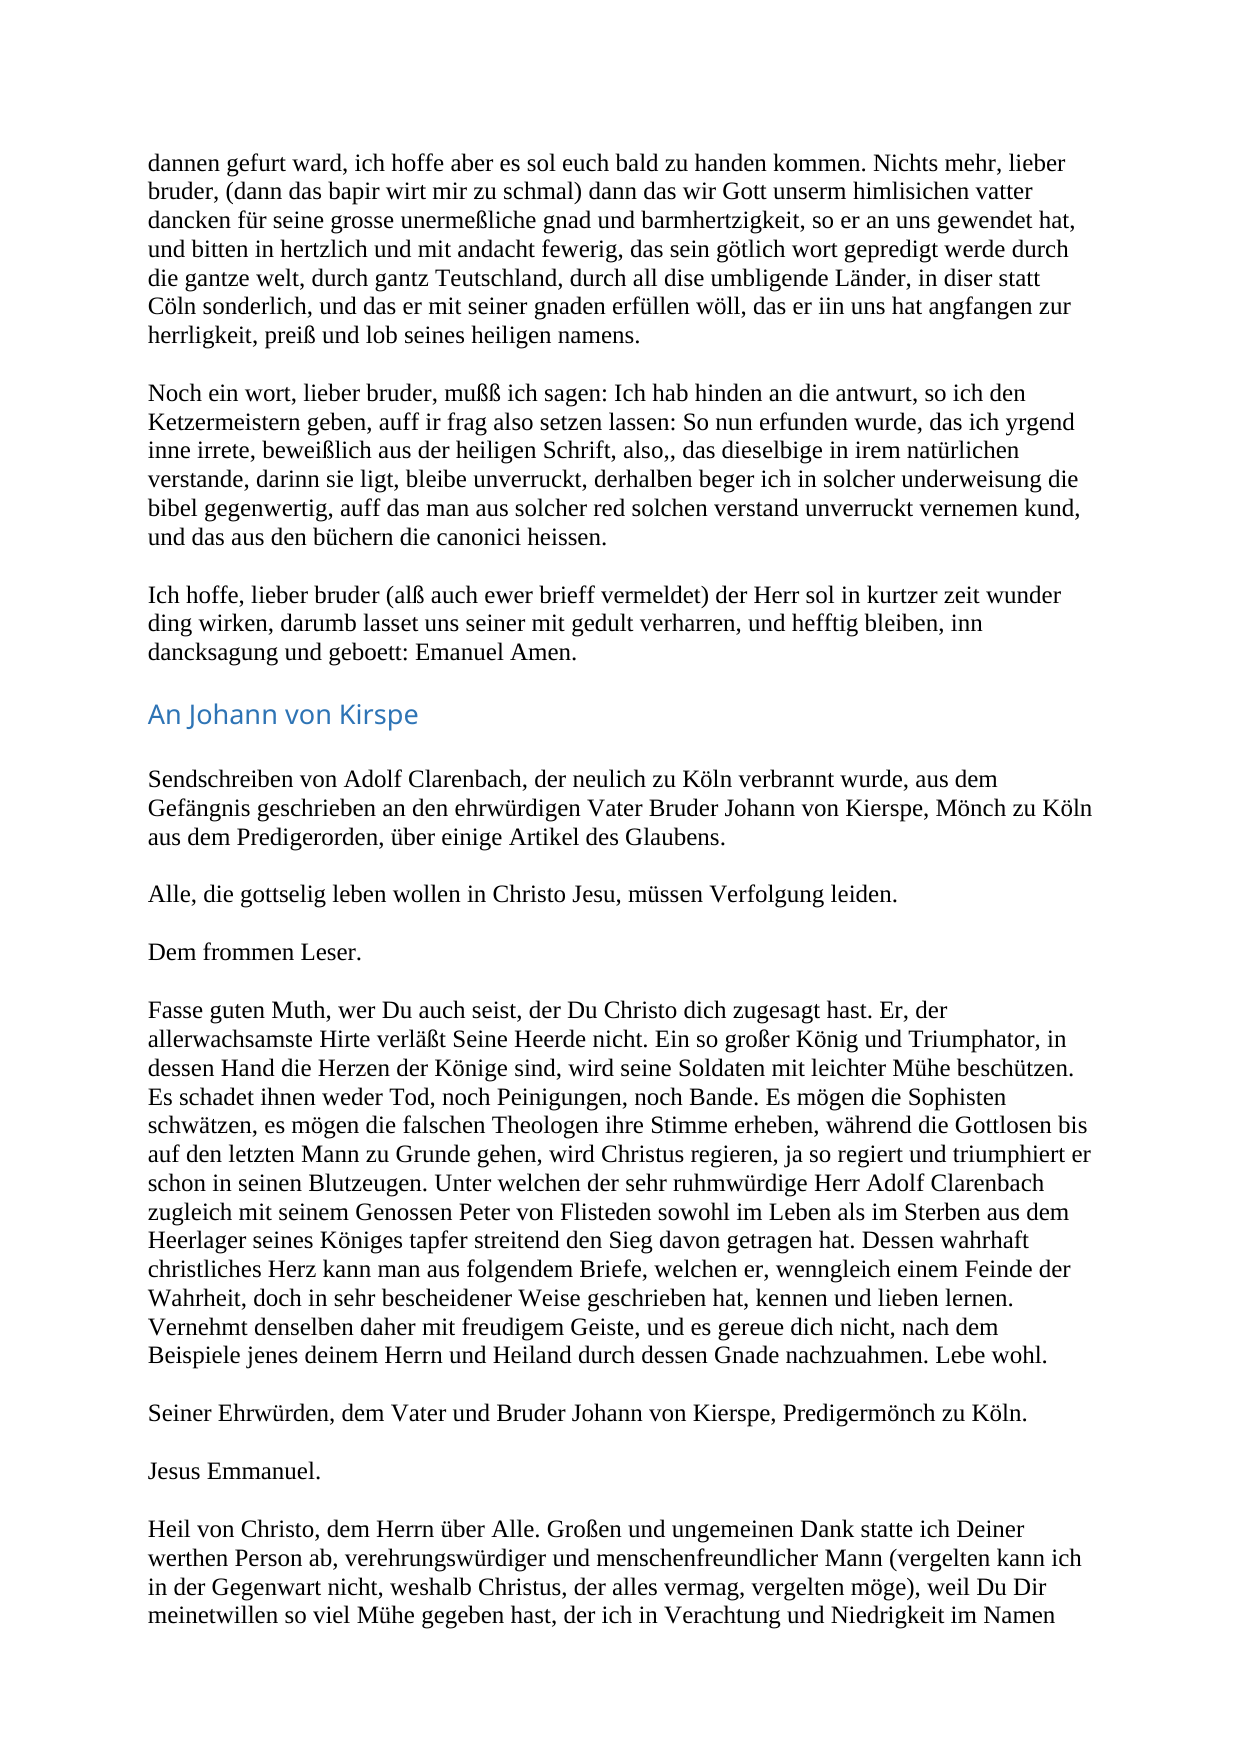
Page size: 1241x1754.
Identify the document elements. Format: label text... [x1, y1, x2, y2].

text Ich hoffe, lieber bruder (alß auch ewer brieff vermeldet) der Herr sol in kurtzer zeit wunder ding wirken, darumb lasset uns seiner mit gedult verharren, und hefftig bleiben, inn dancksagung und geboett: Emanuel Amen. [148, 580, 1093, 666]
text Jesus Emmanuel. [148, 1456, 1093, 1485]
text Dem frommen Leser. [148, 937, 1093, 966]
text Sendschreiben von Adolf Clarenbach, der neulich zu Köln verbrannt wurde, aus dem Gefängnis geschrieben an den ehrwürdigen Vater Bruder Johann von Kierspe, Mönch zu Köln aus dem Predigerorden, über einige Artikel des Glaubens. [148, 764, 1093, 850]
text Noch ein wort, lieber bruder, mußß ich sagen: Ich hab hinden an die antwurt, so ich den Ketzermeistern geben, auff ir frag also setzen lassen: So nun erfunden wurde, das ich yrgend inne irrete, beweißlich aus der heiligen Schrift, also,, das dieselbige in irem natürlichen verstande, darinn sie ligt, bleibe unverruckt, derhalben beger ich in solcher underweisung die bibel gegenwertig, auff das man aus solcher red solchen verstand unverruckt vernemen kund, und das aus den büchern die canonici heissen. [148, 378, 1093, 551]
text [148, 1514, 1093, 1629]
subtitle An Johann von Kirspe [148, 695, 1093, 732]
text Seiner Ehrwürden, dem Vater und Bruder Johann von Kierspe, Predigermönch zu Köln. [148, 1398, 1093, 1427]
text Fasse guten Muth, wer Du auch seist, der Du Christo dich zugesagt hast. Er, der allerwachsamste Hirte verläßt Seine Heerde nicht. Ein so großer König und Triumphator, in dessen Hand die Herzen der Könige sind, wird seine Soldaten mit leichter Mühe beschützen. Es schadet ihnen weder Tod, noch Peinigungen, noch Bande. Es mögen die Sophisten schwätzen, es mögen die falschen Theologen ihre Stimme erheben, während die Gottlosen bis auf den letzten Mann zu Grunde gehen, wird Christus regieren, ja so regiert und triumphiert er schon in seinen Blutzeugen. Unter welchen der sehr ruhmwürdige Herr Adolf Clarenbach zugleich mit seinem Genossen Peter von Flisteden sowohl im Leben als im Sterben aus dem Heerlager seines Königes tapfer streitend den Sieg davon getragen hat. Dessen wahrhaft christliches Herz kann man aus folgendem Briefe, welchen er, wenngleich einem Feinde der Wahrheit, doch in sehr bescheidener Weise geschrieben hat, kennen und lieben lernen. Vernehmt denselben daher mit freudigem Geiste, und es gereue dich nicht, nach dem Beispiele jenes deinem Herrn und Heiland durch dessen Gnade nachzuahmen. Lebe wohl. [148, 995, 1093, 1369]
text Alle, die gottselig leben wollen in Christo Jesu, müssen Verfolgung leiden. [148, 879, 1093, 908]
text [148, 148, 1093, 349]
